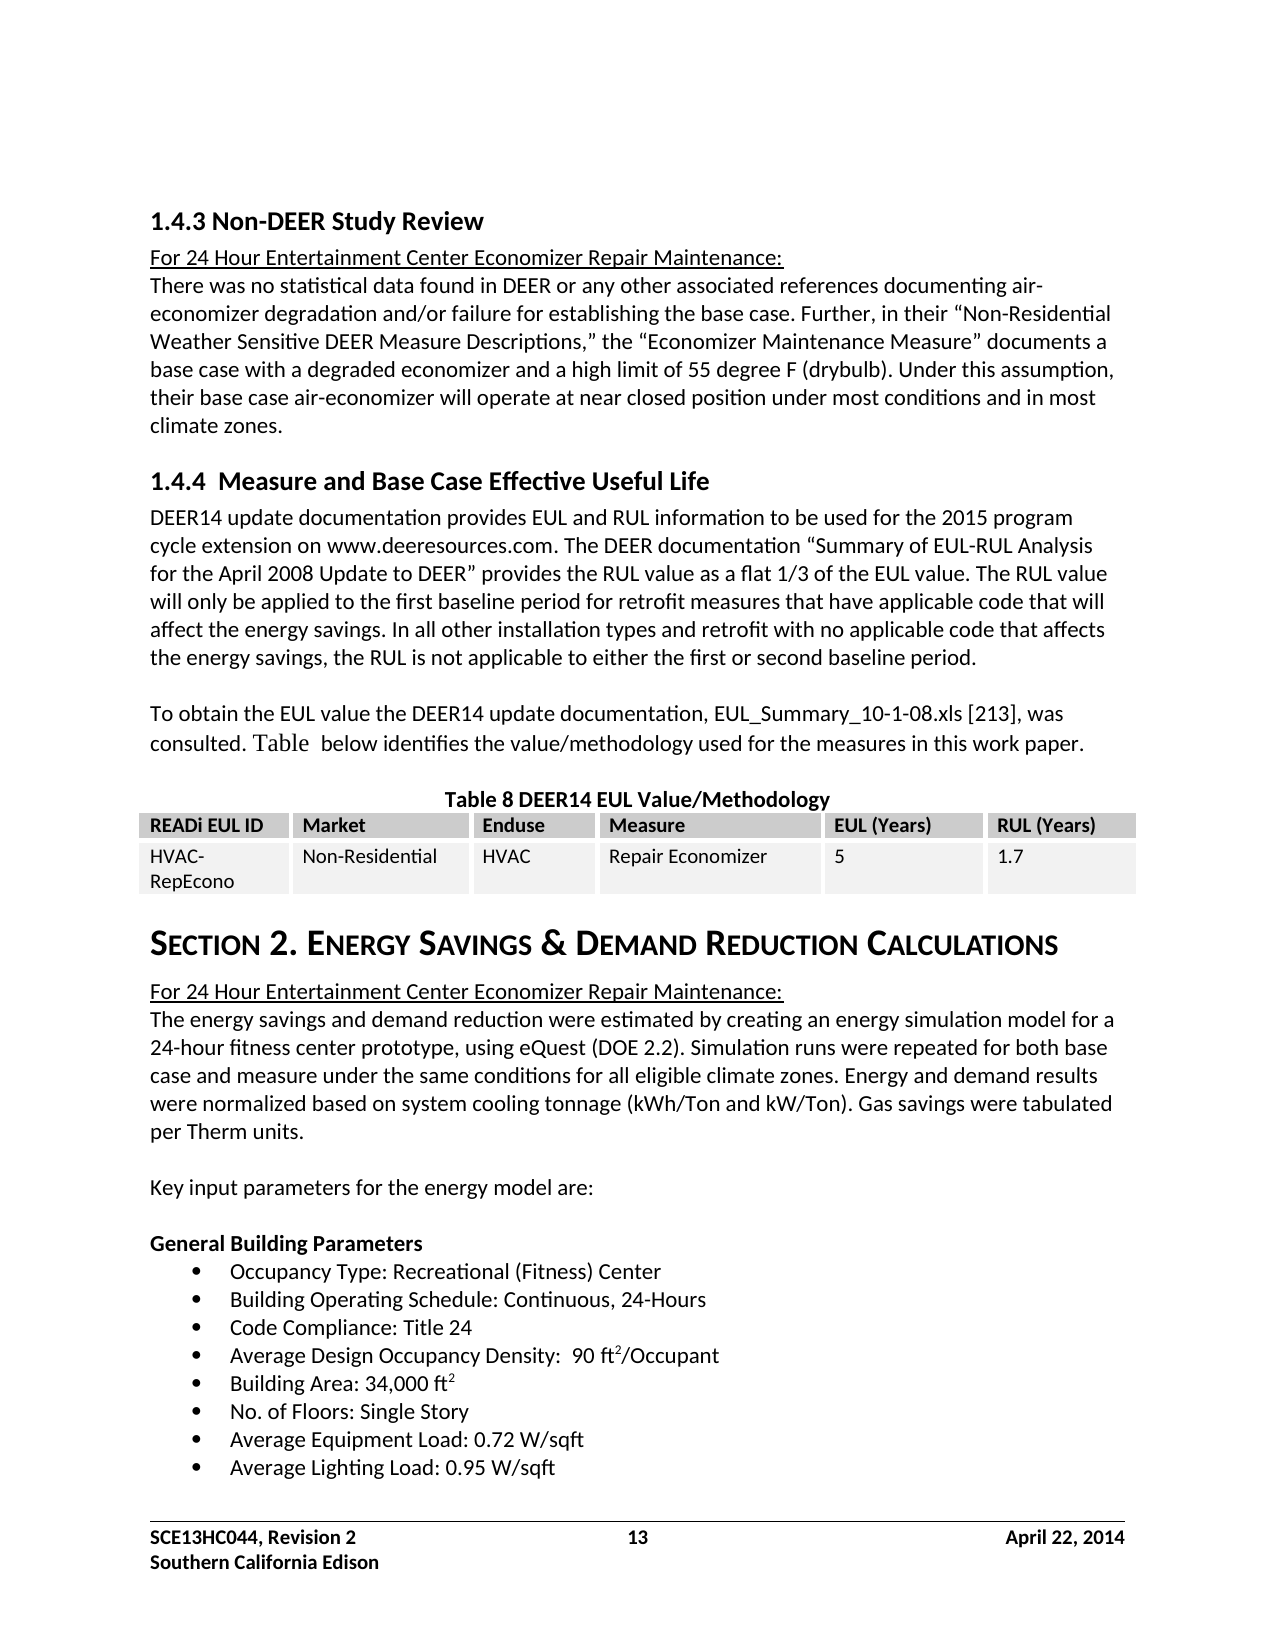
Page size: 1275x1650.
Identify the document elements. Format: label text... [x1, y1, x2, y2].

list Building Area: 34,000 ft2 [192, 1369, 1125, 1397]
table_cell Repair Economizer [600, 843, 821, 894]
table_cell 5 [825, 843, 983, 894]
list Average Design Occupancy Density: 90 ft2/Occupant [192, 1341, 1125, 1369]
list Code Compliance: Title 24 [192, 1313, 1125, 1341]
list Average Lighting Load: 0.95 W/sqft [192, 1453, 1125, 1481]
table_header RUL (Years) [988, 813, 1136, 838]
table_header Market [293, 813, 469, 838]
text For 24 Hour Entertainment Center Economizer Repair Maintenance: [150, 977, 1125, 1005]
text The energy savings and demand reduction were estimated by creating an energy simulation model for a 24-hour fitness center prototype, using eQuest (DOE 2.2). Simulation runs were repeated for both base case and measure under the same conditions for all eligible climate zones. Energy and demand results were normalized based on system cooling tonnage (kWh/Ton and kW/Ton). Gas savings were tabulated per Therm units. [150, 1005, 1125, 1145]
table_header EUL (Years) [825, 813, 983, 838]
text DEER14 update documentation provides EUL and RUL information to be used for the 2015 program cycle extension on www.deeresources.com. The DEER documentation “Summary of EUL-RUL Analysis for the April 2008 Update to DEER” provides the RUL value as a flat 1/3 of the EUL value. The RUL value will only be applied to the first baseline period for retrofit measures that have applicable code that will affect the energy savings. In all other installation types and retrofit with no applicable code that affects the energy savings, the RUL is not applicable to either the first or second baseline period. [150, 503, 1125, 672]
table_cell 1.7 [988, 843, 1136, 894]
text Table 8 DEER14 EUL Value/Methodology [150, 785, 1125, 813]
list Building Operating Schedule: Continuous, 24-Hours [192, 1285, 1125, 1313]
text To obtain the EUL value the DEER14 update documentation, EUL_Summary_10-1-08.xls [213], was consulted. Table 8 below identifies the value/methodology used for the measures in this work paper. [150, 699, 1125, 757]
text General Building Parameters [150, 1229, 1125, 1257]
table_header READi EUL ID [139, 813, 289, 838]
list Average Equipment Load: 0.72 W/sqft [192, 1425, 1125, 1453]
table_cell Non-Residential [293, 843, 469, 894]
table_header Measure [600, 813, 821, 838]
table_cell HVAC-RepEcono [139, 843, 289, 894]
table_header Enduse [474, 813, 595, 838]
subtitle 1.4.3 Non-DEER Study Review [150, 204, 1125, 237]
text For 24 Hour Entertainment Center Economizer Repair Maintenance: [150, 243, 1125, 271]
subtitle 1.4.4 Measure and Base Case Effective Useful Life [150, 464, 1125, 497]
text There was no statistical data found in DEER or any other associated references documenting air-economizer degradation and/or failure for establishing the base case. Further, in their “Non-Residential Weather Sensitive DEER Measure Descriptions,” the “Economizer Maintenance Measure” documents a base case with a degraded economizer and a high limit of 55 degree F (drybulb). Under this assumption, their base case air-economizer will operate at near closed position under most conditions and in most climate zones. [150, 271, 1125, 439]
list No. of Floors: Single Story [192, 1397, 1125, 1425]
table_cell HVAC [474, 843, 595, 894]
text Key input parameters for the energy model are: [150, 1173, 1125, 1201]
subtitle Section 2. Energy Savings & Demand Reduction Calculations [150, 919, 1125, 964]
list Occupancy Type: Recreational (Fitness) Center [192, 1257, 1125, 1285]
